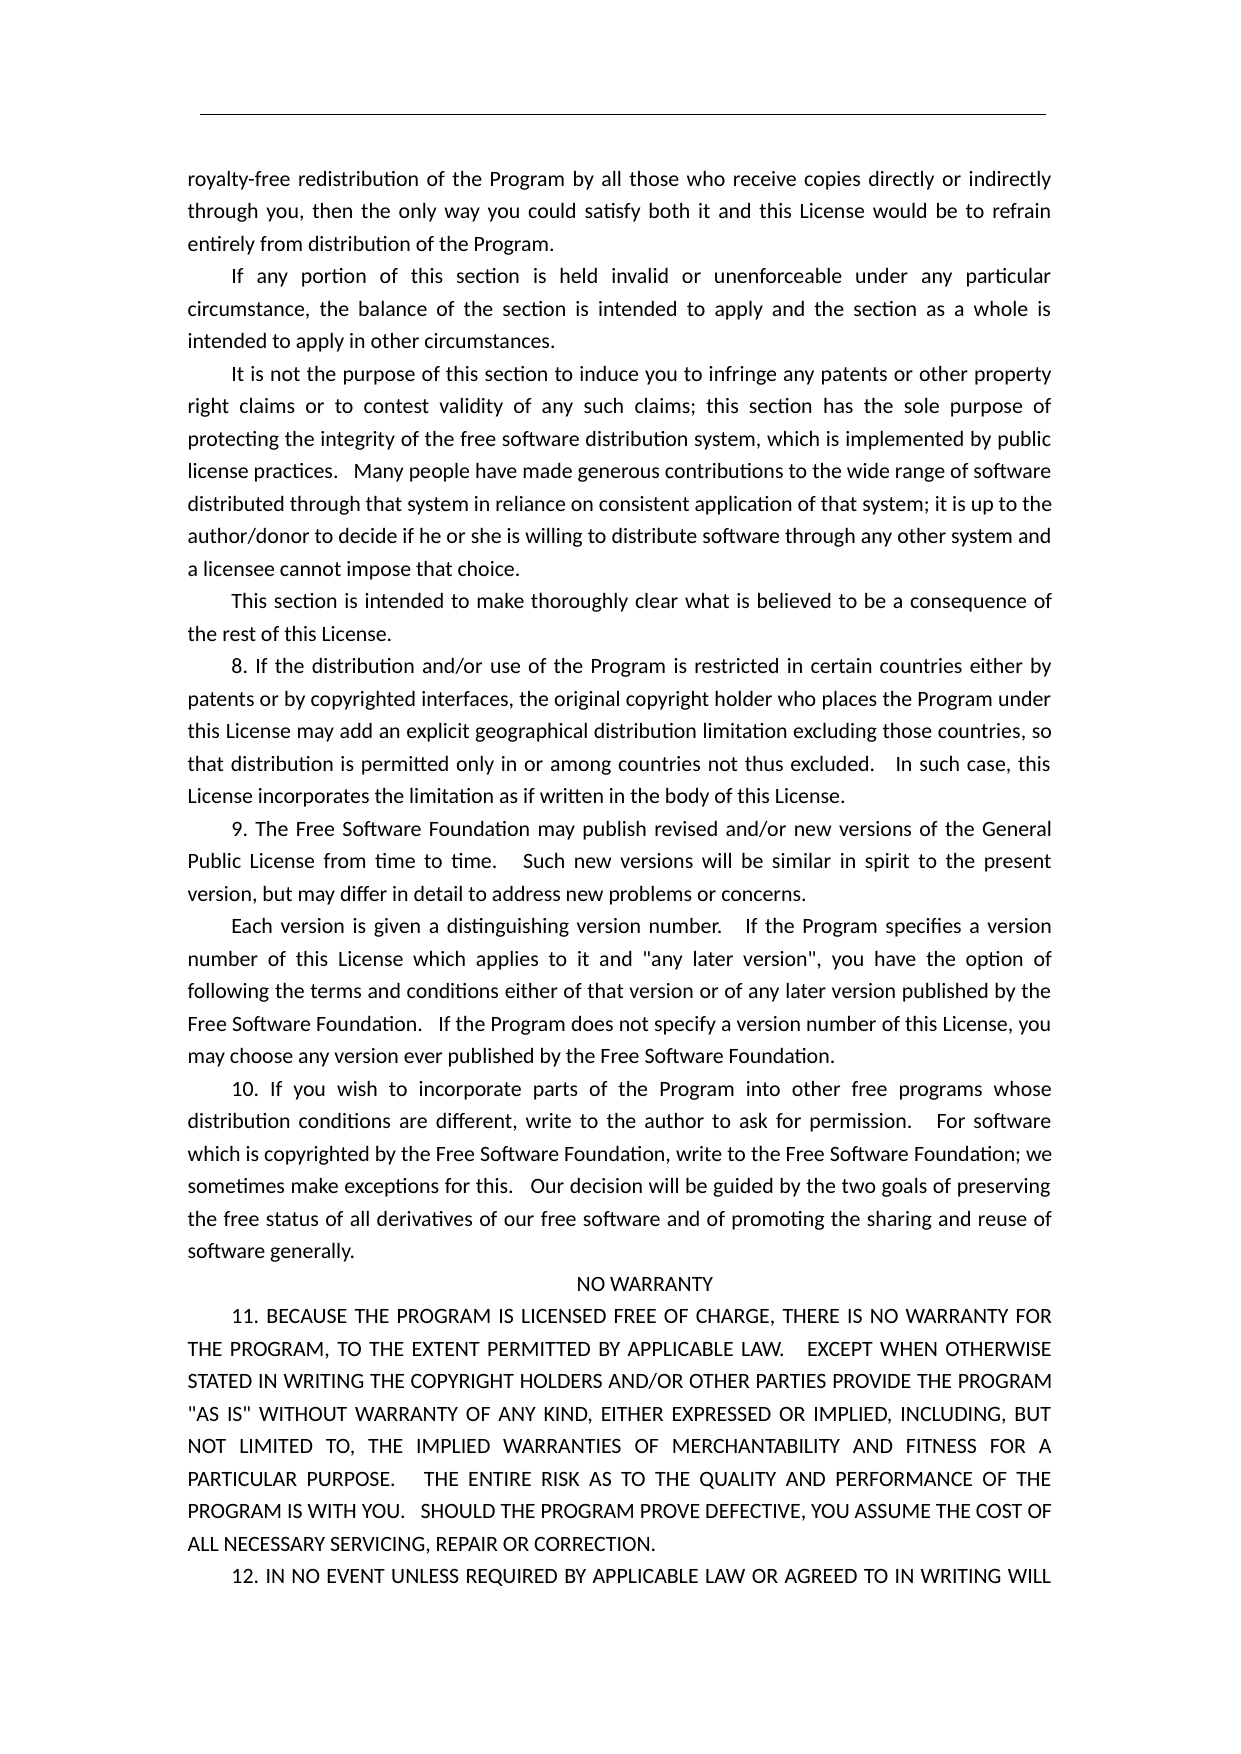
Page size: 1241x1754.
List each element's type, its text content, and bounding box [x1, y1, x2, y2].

text It is not the purpose of this section to induce you to infringe any patents or other property right claims or to contest validity of any such claims; this section has the sole purpose of protecting the integrity of the free software distribution system, which is implemented by public license practices. Many people have made generous contributions to the wide range of software distributed through that system in reliance on consistent application of that system; it is up to the author/donor to decide if he or she is willing to distribute software through any other system and a licensee cannot impose that choice. [187, 357, 1053, 584]
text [187, 162, 1053, 259]
text 11. BECAUSE THE PROGRAM IS LICENSED FREE OF CHARGE, THERE IS NO WARRANTY FOR THE PROGRAM, TO THE EXTENT PERMITTED BY APPLICABLE LAW. EXCEPT WHEN OTHERWISE STATED IN WRITING THE COPYRIGHT HOLDERS AND/OR OTHER PARTIES PROVIDE THE PROGRAM "AS IS" WITHOUT WARRANTY OF ANY KIND, EITHER EXPRESSED OR IMPLIED, INCLUDING, BUT NOT LIMITED TO, THE IMPLIED WARRANTIES OF MERCHANTABILITY AND FITNESS FOR A PARTICULAR PURPOSE. THE ENTIRE RISK AS TO THE QUALITY AND PERFORMANCE OF THE PROGRAM IS WITH YOU. SHOULD THE PROGRAM PROVE DEFECTIVE, YOU ASSUME THE COST OF ALL NECESSARY SERVICING, REPAIR OR CORRECTION. [187, 1299, 1053, 1559]
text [187, 1559, 1053, 1592]
text NO WARRANTY [200, 1267, 1046, 1299]
text 10. If you wish to incorporate parts of the Program into other free programs whose distribution conditions are different, write to the author to ask for permission. For software which is copyrighted by the Free Software Foundation, write to the Free Software Foundation; we sometimes make exceptions for this. Our decision will be guided by the two goals of preserving the free status of all derivatives of our free software and of promoting the sharing and reuse of software generally. [187, 1072, 1053, 1267]
text 8. If the distribution and/or use of the Program is restricted in certain countries either by patents or by copyrighted interfaces, the original copyright holder who places the Program under this License may add an explicit geographical distribution limitation excluding those countries, so that distribution is permitted only in or among countries not thus excluded. In such case, this License incorporates the limitation as if written in the body of this License. [187, 649, 1053, 812]
text Each version is given a distinguishing version number. If the Program specifies a version number of this License which applies to it and "any later version", you have the option of following the terms and conditions either of that version or of any later version published by the Free Software Foundation. If the Program does not specify a version number of this License, you may choose any version ever published by the Free Software Foundation. [187, 909, 1053, 1072]
text If any portion of this section is held invalid or unenforceable under any particular circumstance, the balance of the section is intended to apply and the section as a whole is intended to apply in other circumstances. [187, 259, 1053, 357]
text This section is intended to make thoroughly clear what is believed to be a consequence of the rest of this License. [187, 584, 1053, 649]
text 9. The Free Software Foundation may publish revised and/or new versions of the General Public License from time to time. Such new versions will be similar in spirit to the present version, but may differ in detail to address new problems or concerns. [187, 812, 1053, 909]
